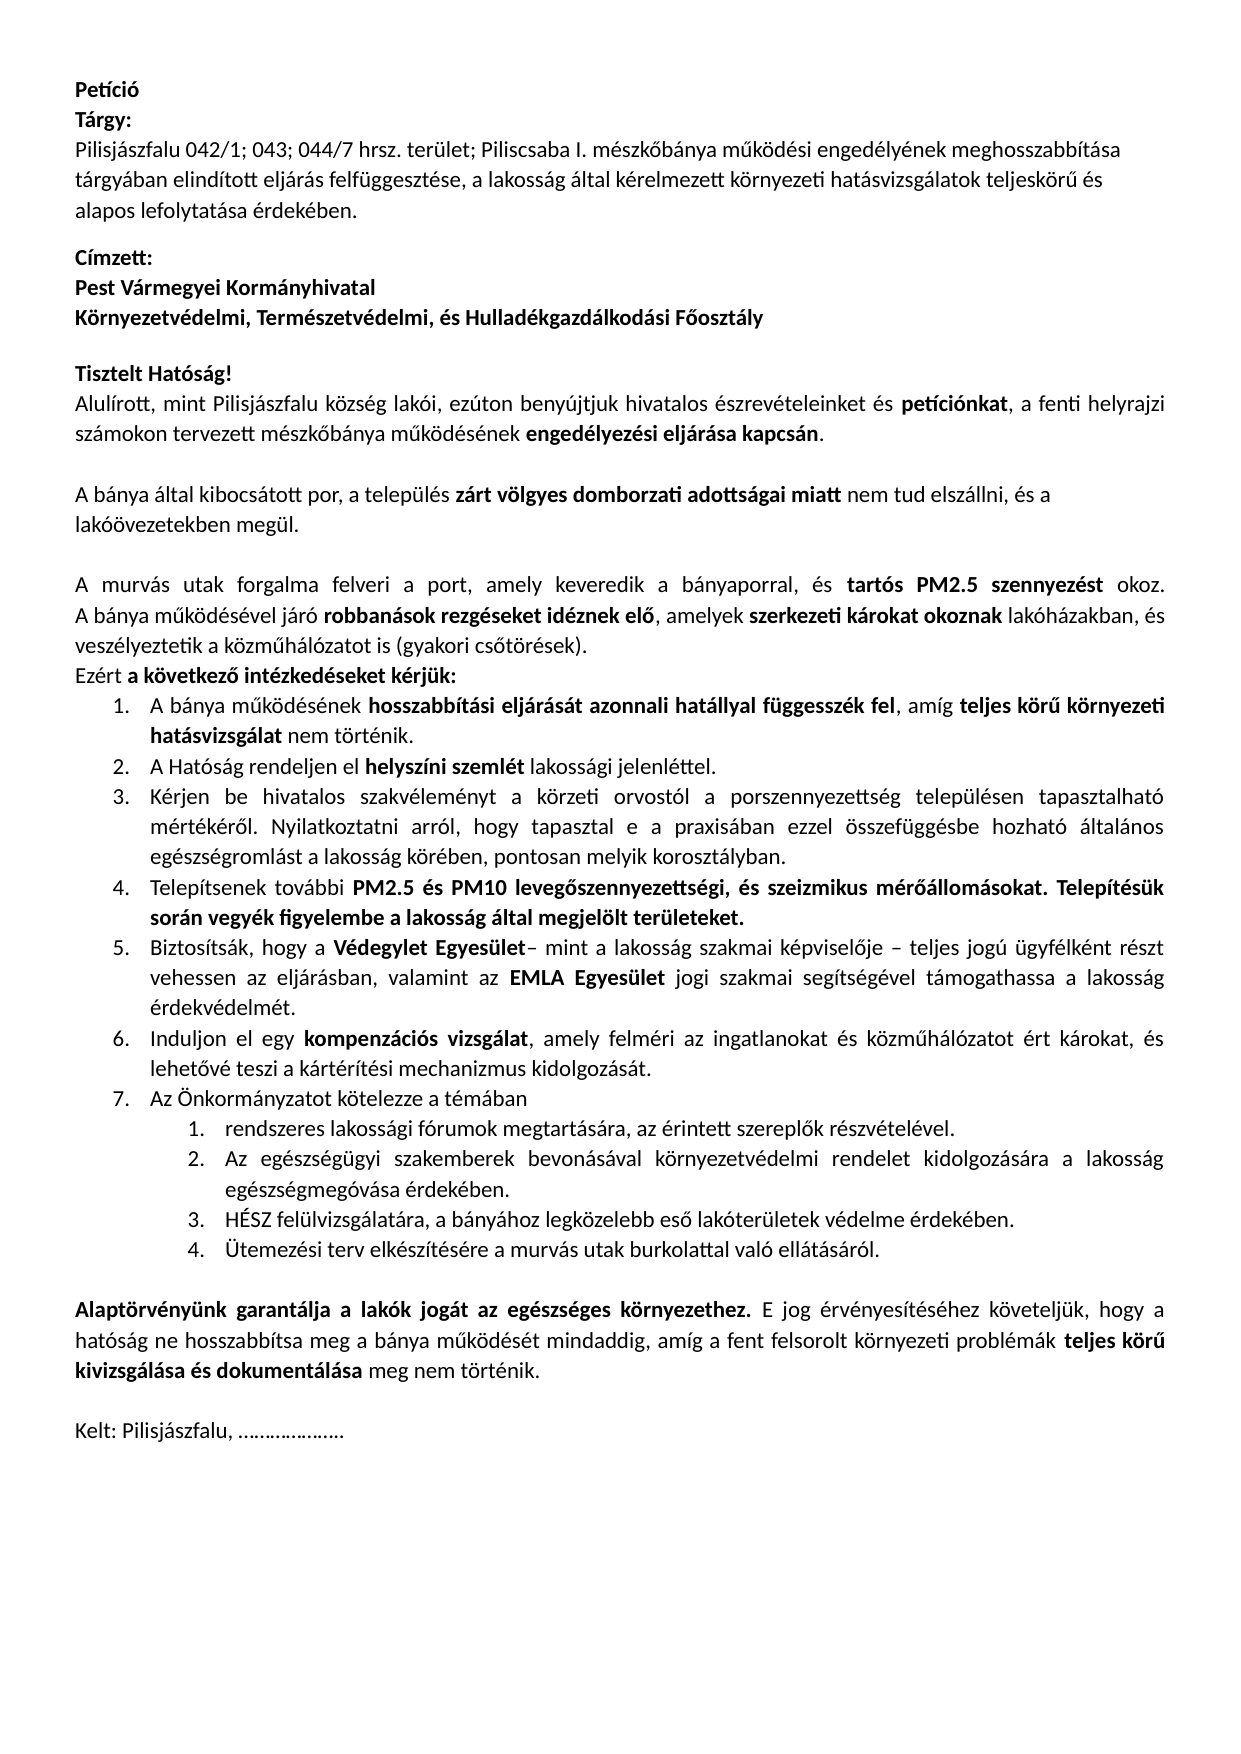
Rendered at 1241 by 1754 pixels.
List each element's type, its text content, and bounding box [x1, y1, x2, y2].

text Petíció [75, 75, 1165, 103]
list Induljon el egy kompenzációs vizsgálat, amely felméri az ingatlanokat és közműhálózatot ért károkat, és lehetővé teszi a kártérítési mechanizmus kidolgozását. [112, 1024, 1165, 1082]
text A murvás utak forgalma felveri a port, amely keveredik a bányaporral, és tartós PM2.5 szennyezést okoz. A bánya működésével járó robbanások rezgéseket idéznek elő, amelyek szerkezeti károkat okoznak lakóházakban, és veszélyeztetik a közműhálózatot is (gyakori csőtörések). [75, 571, 1165, 659]
text Környezetvédelmi, Természetvédelmi, és Hulladékgazdálkodási Főosztály [75, 303, 1165, 359]
list Kérjen be hivatalos szakvéleményt a körzeti orvostól a porszennyezettség településen tapasztalható mértékéről. Nyilatkoztatni arról, hogy tapasztal e a praxisában ezzel összefüggésbe hozható általános egészségromlást a lakosság körében, pontosan melyik korosztályban. [112, 782, 1165, 871]
text Tárgy: Pilisjászfalu 042/1; 043; 044/7 hrsz. terület; Piliscsaba I. mészkőbánya működési engedélyének meghosszabbítása tárgyában elindított eljárás felfüggesztése, a lakosság által kérelmezett környezeti hatásvizsgálatok teljeskörű és alapos lefolytatása érdekében. [75, 105, 1165, 224]
list Az Önkormányzatot kötelezze a témában [112, 1084, 1165, 1112]
list A bánya működésének hosszabbítási eljárását azonnali hatállyal függesszék fel, amíg teljes körű környezeti hatásvizsgálat nem történik. [112, 691, 1165, 750]
text Alaptörvényünk garantálja a lakók jogát az egészséges környezethez. E jog érvényesítéséhez követeljük, hogy a hatóság ne hosszabbítsa meg a bánya működését mindaddig, amíg a fent felsorolt környezeti problémák teljes körű kivizsgálása és dokumentálása meg nem történik. [75, 1296, 1165, 1384]
list HÉSZ felülvizsgálatára, a bányához legközelebb eső lakóterületek védelme érdekében. [187, 1205, 1165, 1233]
list rendszeres lakossági fórumok megtartására, az érintett szereplők részvételével. [187, 1114, 1165, 1142]
list Biztosítsák, hogy a Védegylet Egyesület– mint a lakosság szakmai képviselője – teljes jogú ügyfélként részt vehessen az eljárásban, valamint az EMLA Egyesület jogi szakmai segítségével támogathassa a lakosság érdekvédelmét. [112, 933, 1165, 1022]
text Alulírott, mint Pilisjászfalu község lakói, ezúton benyújtjuk hivatalos észrevételeinket és petíciónkat, a fenti helyrajzi számokon tervezett mészkőbánya működésének engedélyezési eljárása kapcsán. [75, 389, 1165, 448]
text Címzett: Pest Vármegyei Kormányhivatal [75, 243, 1165, 301]
list A Hatóság rendeljen el helyszíni szemlét lakossági jelenléttel. [112, 752, 1165, 780]
list Ütemezési terv elkészítésére a murvás utak burkolattal való ellátásáról. [187, 1235, 1165, 1263]
text A bánya által kibocsátott por, a település zárt völgyes domborzati adottságai miatt nem tud elszállni, és a lakóövezetekben megül. [75, 480, 1165, 568]
list Telepítsenek további PM2.5 és PM10 levegőszennyezettségi, és szeizmikus mérőállomásokat. Telepítésük során vegyék figyelembe a lakosság által megjelölt területeket. [112, 873, 1165, 931]
text Tisztelt Hatóság! [75, 359, 1165, 387]
text Kelt: Pilisjászfalu, ……………….. [75, 1416, 1165, 1444]
text Ezért a következő intézkedéseket kérjük: [75, 661, 1165, 689]
list Az egészségügyi szakemberek bevonásával környezetvédelmi rendelet kidolgozására a lakosság egészségmegóvása érdekében. [187, 1144, 1165, 1203]
